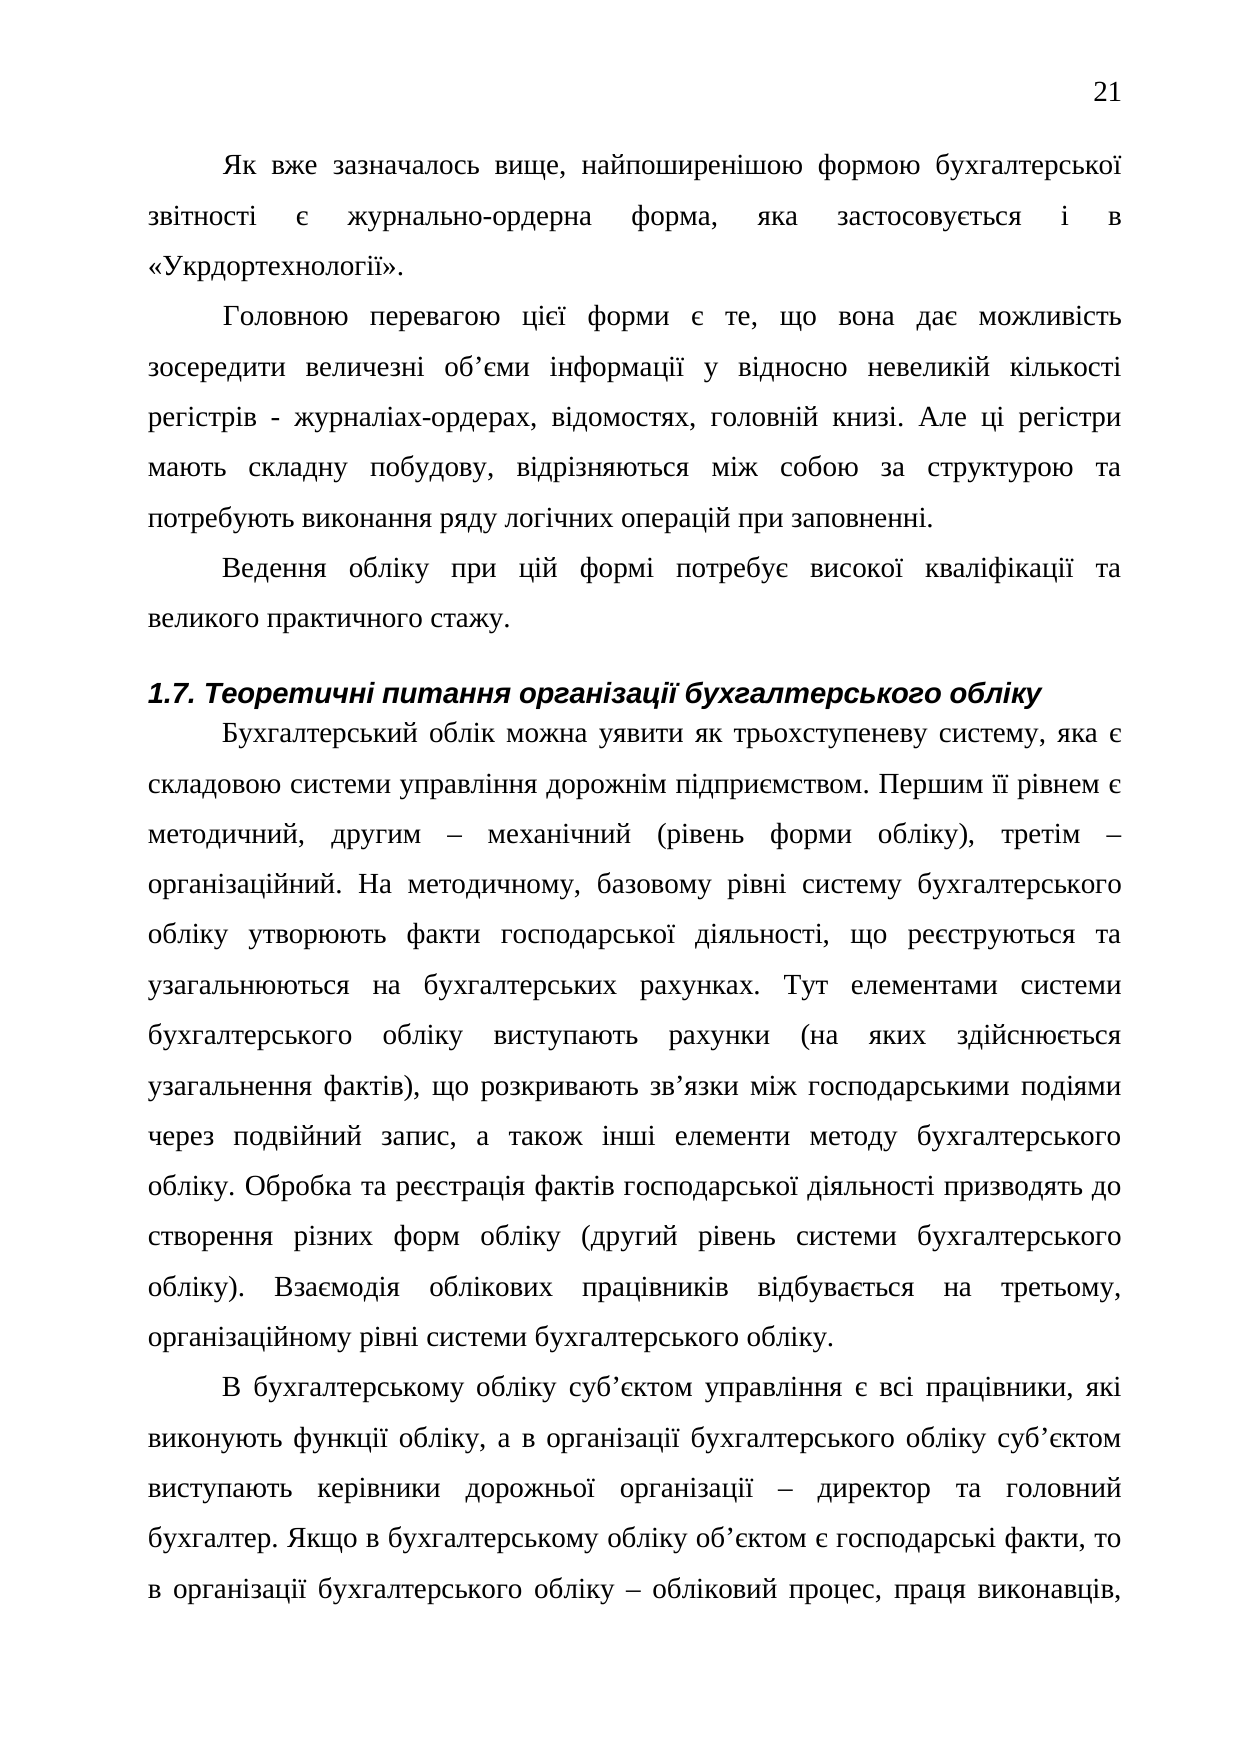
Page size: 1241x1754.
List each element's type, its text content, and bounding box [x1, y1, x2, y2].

text Бухгалтерський облік можна уявити як трьохступеневу систему, яка є складовою системи управління дорожнім підприємством. Першим її рівнем є методичний, другим – механічний (рівень форми обліку), третім – організаційний. На методичному, базовому рівні систему бухгалтерського обліку утворюють факти господарської діяльності, що реєструються та узагальнюються на бухгалтерських рахунках. Тут елементами системи бухгалтерського обліку виступають рахунки (на яких здійснюється узагальнення фактів), що розкривають зв’язки між господарськими подіями через подвійний запис, а також інші елементи методу бухгалтерського обліку. Обробка та реєстрація фактів господарської діяльності призводять до створення різних форм обліку (другий рівень системи бухгалтерського обліку). Взаємодія облікових працівників відбувається на третьому, організаційному рівні системи бухгалтерського обліку. [148, 716, 1122, 1353]
text Ведення обліку при цій формі потребує високої кваліфікації та великого практичного стажу. [148, 550, 1122, 634]
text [148, 1370, 1122, 1604]
text Головною перевагою цієї форми є те, що вона дає можливість зосередити величезні об’єми інформації у відносно невеликій кількості регістрів - журналіах-ордерах, відомостях, головній книзі. Але ці регістри мають складну побудову, відрізняються між собою за структурою та потребують виконання ряду логічних операцій при заповненні. [148, 299, 1122, 533]
subtitle 1.7. Теоретичні питання організації бухгалтерського обліку [148, 676, 1122, 709]
text Як вже зазначалось вище, найпоширенішою формою бухгалтерської звітності є журнально-ордерна форма, яка застосовується і в «Укрдортехнології». [148, 148, 1122, 282]
